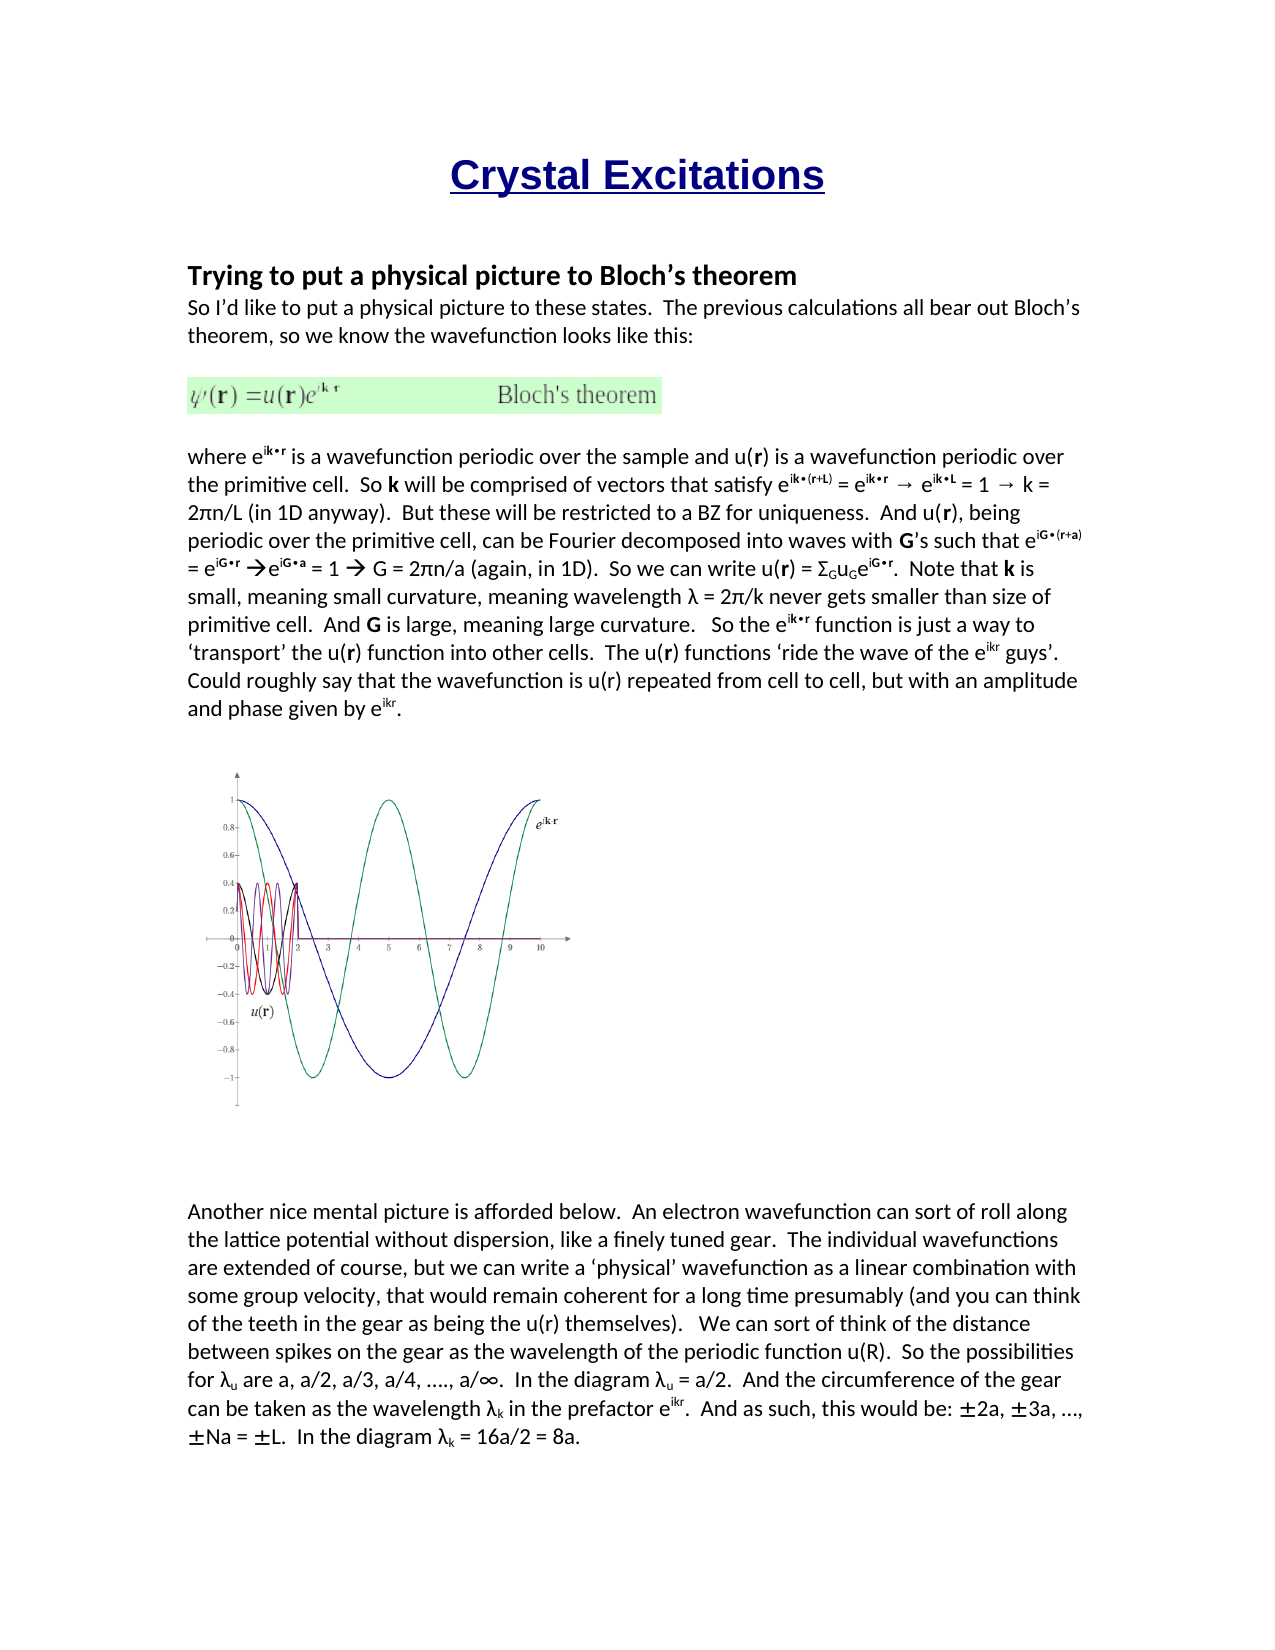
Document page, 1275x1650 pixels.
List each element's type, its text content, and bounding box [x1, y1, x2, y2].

text So I’d like to put a physical picture to these states. The previous calculations all bear out Bloch’s theorem, so we know the wavefunction looks like this: [187, 293, 1087, 349]
text Trying to put a physical picture to Bloch’s theorem [187, 257, 1087, 293]
text where eik∙r is a wavefunction periodic over the sample and u(r) is a wavefunction periodic over the primitive cell. So k will be comprised of vectors that satisfy eik∙(r+L) = eik∙r → eik∙L = 1 → k = 2πn/L (in 1D anyway). But these will be restricted to a BZ for uniqueness. And u(r), being periodic over the primitive cell, can be Fourier decomposed into waves with G’s such that eiG∙(r+a) = eiG∙r eiG∙a = 1 G = 2πn/a (again, in 1D). So we can write u(r) = ΣGuGeiG∙r. Note that k is small, meaning small curvature, meaning wavelength λ = 2π/k never gets smaller than size of primitive cell. And G is large, meaning large curvature. So the eik∙r function is just a way to ‘transport’ the u(r) function into other cells. The u(r) functions ‘ride the wave of the eikr guys’. Could roughly say that the wavefunction is u(r) repeated from cell to cell, but with an amplitude and phase given by eikr. [187, 442, 1087, 723]
text Crystal Excitations [187, 150, 1087, 198]
picture [187, 750, 708, 1170]
text Another nice mental picture is afforded below. An electron wavefunction can sort of roll along the lattice potential without dispersion, like a finely tuned gear. The individual wavefunctions are extended of course, but we can write a ‘physical’ wavefunction as a linear combination with some group velocity, that would remain coherent for a long time presumably (and you can think of the teeth in the gear as being the u(r) themselves). We can sort of think of the distance between spikes on the gear as the wavelength of the periodic function u(R). So the possibilities for λu are a, a/2, a/3, a/4, …., a/∞. In the diagram λu = a/2. And the circumference of the gear can be taken as the wavelength λk in the prefactor eikr. And as such, this would be: ±2a, ±3a, …, ±Na = ±L. In the diagram λk = 16a/2 = 8a. [187, 1197, 1087, 1450]
